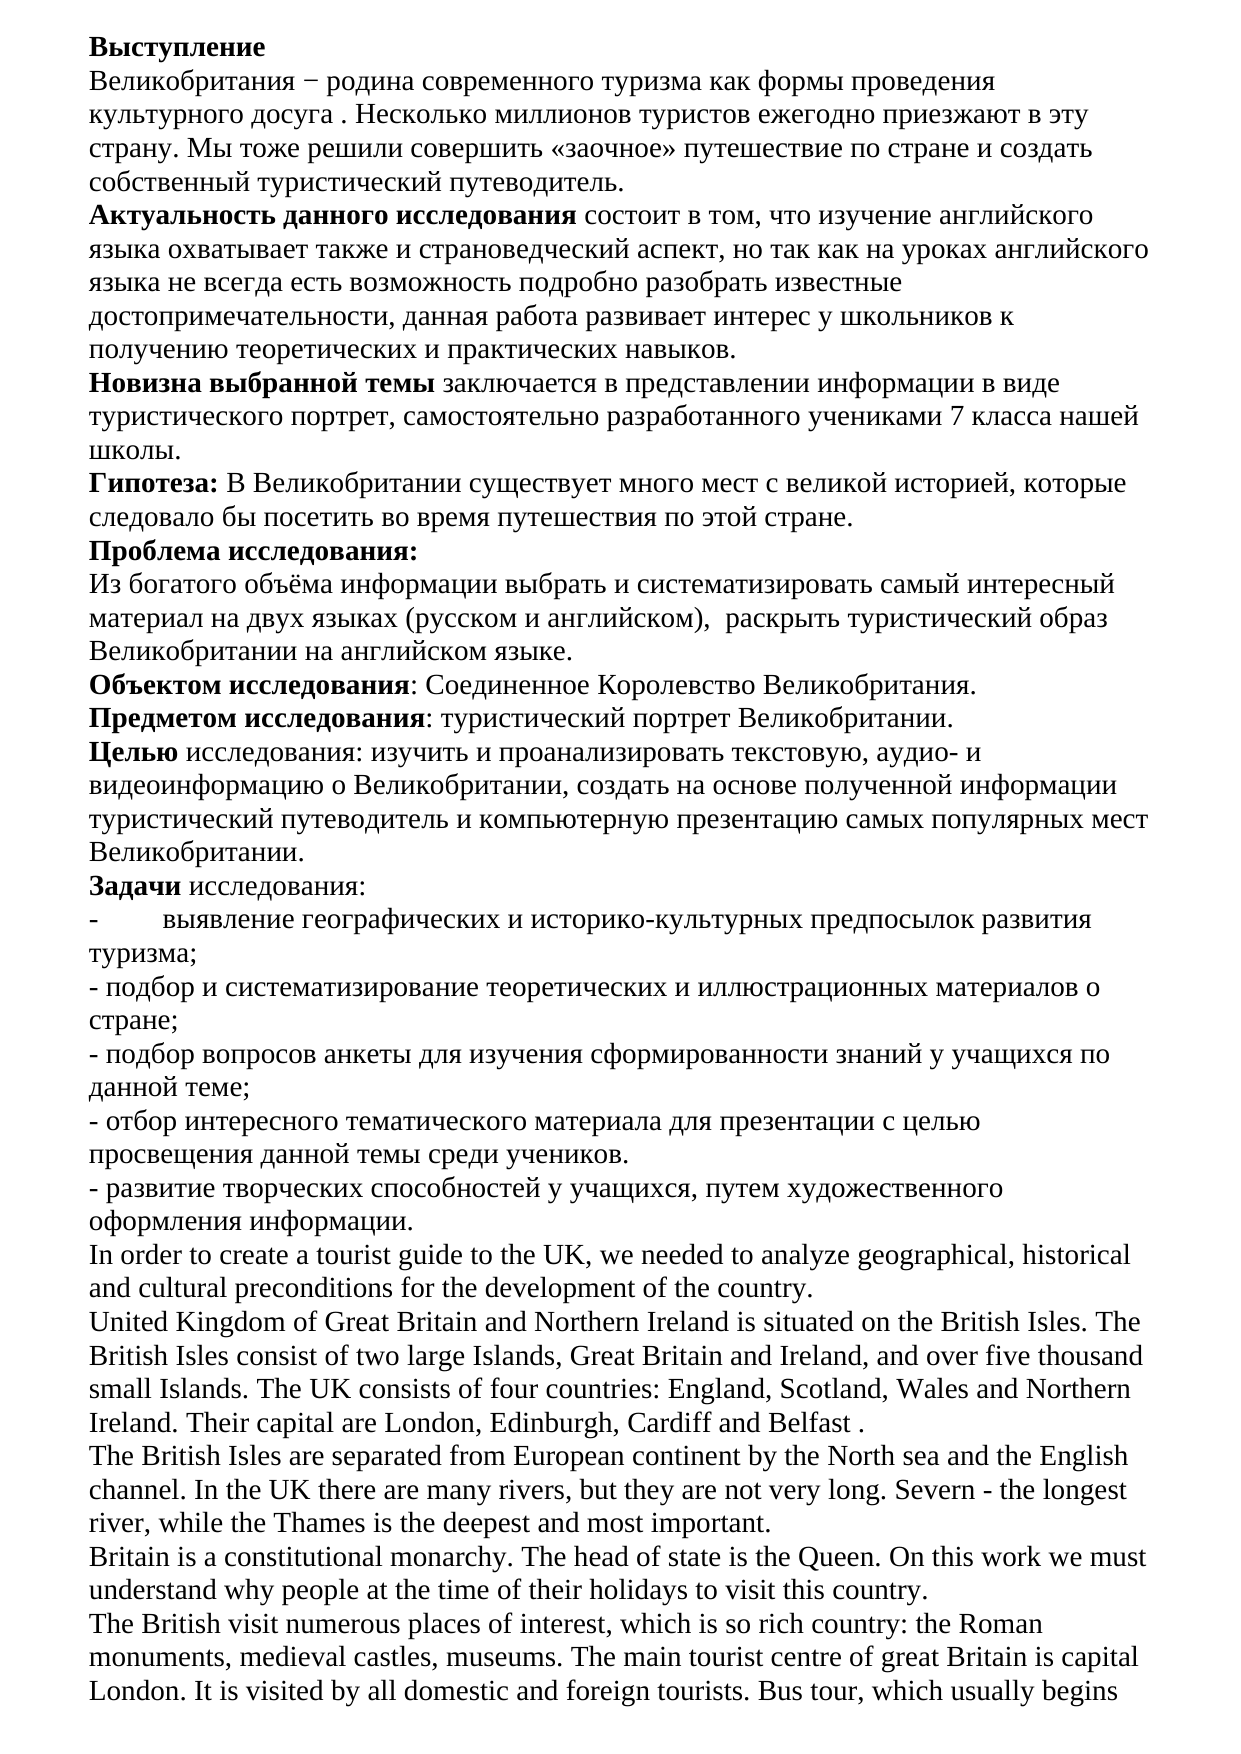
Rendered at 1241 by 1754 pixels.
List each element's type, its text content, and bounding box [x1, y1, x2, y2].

text - подбор вопросов анкеты для изучения сформированности знаний у учащихся по данной теме; [89, 1036, 1152, 1103]
text Целью исследования: изучить и проанализировать текстовую, аудио- и видеоинформацию о Великобритании, создать на основе полученной информации туристический путеводитель и компьютерную презентацию самых популярных мест Великобритании. [89, 734, 1152, 868]
text - развитие творческих способностей у учащихся, путем художественного оформления информации. [89, 1170, 1152, 1237]
text Предметом исследования: туристический портрет Великобритании. [89, 700, 1152, 734]
text Проблема исследования: [89, 533, 1152, 566]
text - отбор интересного тематического материала для презентации с целью просвещения данной темы среди учеников. [89, 1103, 1152, 1170]
text Britain is a constitutional monarchy. The head of state is the Queen. On this work we must understand why people at the time of their holidays to visit this country. [89, 1539, 1152, 1606]
text United Kingdom of Great Britain and Northern Ireland is situated on the British Isles. The British Isles consist of two large Islands, Great Britain and Ireland, and over five thousand small Islands. The UK consists of four countries: England, Scotland, Wales and Northern Ireland. Their capital are London, Edinburgh, Cardiff and Belfast . [89, 1304, 1152, 1438]
text Объектом исследования: Соединенное Королевство Великобритания. [89, 667, 1152, 700]
text - подбор и систематизирование теоретических и иллюстрационных материалов о стране; [89, 969, 1152, 1036]
text Гипотеза: В Великобритании существует много мест с великой историей, которые следовало бы посетить во время путешествия по этой стране. [89, 466, 1152, 533]
text Из богатого объёма информации выбрать и систематизировать самый интересный материал на двух языках (русском и английском), раскрыть туристический образ Великобритании на английском языке. [89, 566, 1152, 667]
text Задачи исследования: [89, 868, 1152, 902]
text Новизна выбранной темы заключается в представлении информации в виде туристического портрет, самостоятельно разработанного учениками 7 класса нашей школы. [89, 365, 1152, 466]
text In order to create a tourist guide to the UK, we needed to analyze geographical, historical and cultural preconditions for the development of the country. [89, 1237, 1152, 1304]
text - выявление географических и историко-культурных предпосылок развития туризма; [89, 902, 1152, 969]
text Великобритания − родина современного туризма как формы проведения культурного досуга . Несколько миллионов туристов ежегодно приезжают в эту страну. Мы тоже решили совершить «заочное» путешествие по стране и создать собственный туристический путеводитель. Актуальность данного исследования состоит в том, что изучение английского языка охватывает также и страноведческий аспект, но так как на уроках английского языка не всегда есть возможность подробно разобрать известные достопримечательности, данная работа развивает интерес у школьников к получению теоретических и практических навыков. [89, 63, 1152, 365]
text Выступление [89, 29, 1152, 63]
text The British Isles are separated from European continent by the North sea and the English channel. In the UK there are many rivers, but they are not very long. Severn - the longest river, while the Thames is the deepest and most important. [89, 1438, 1152, 1539]
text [89, 1606, 1152, 1707]
